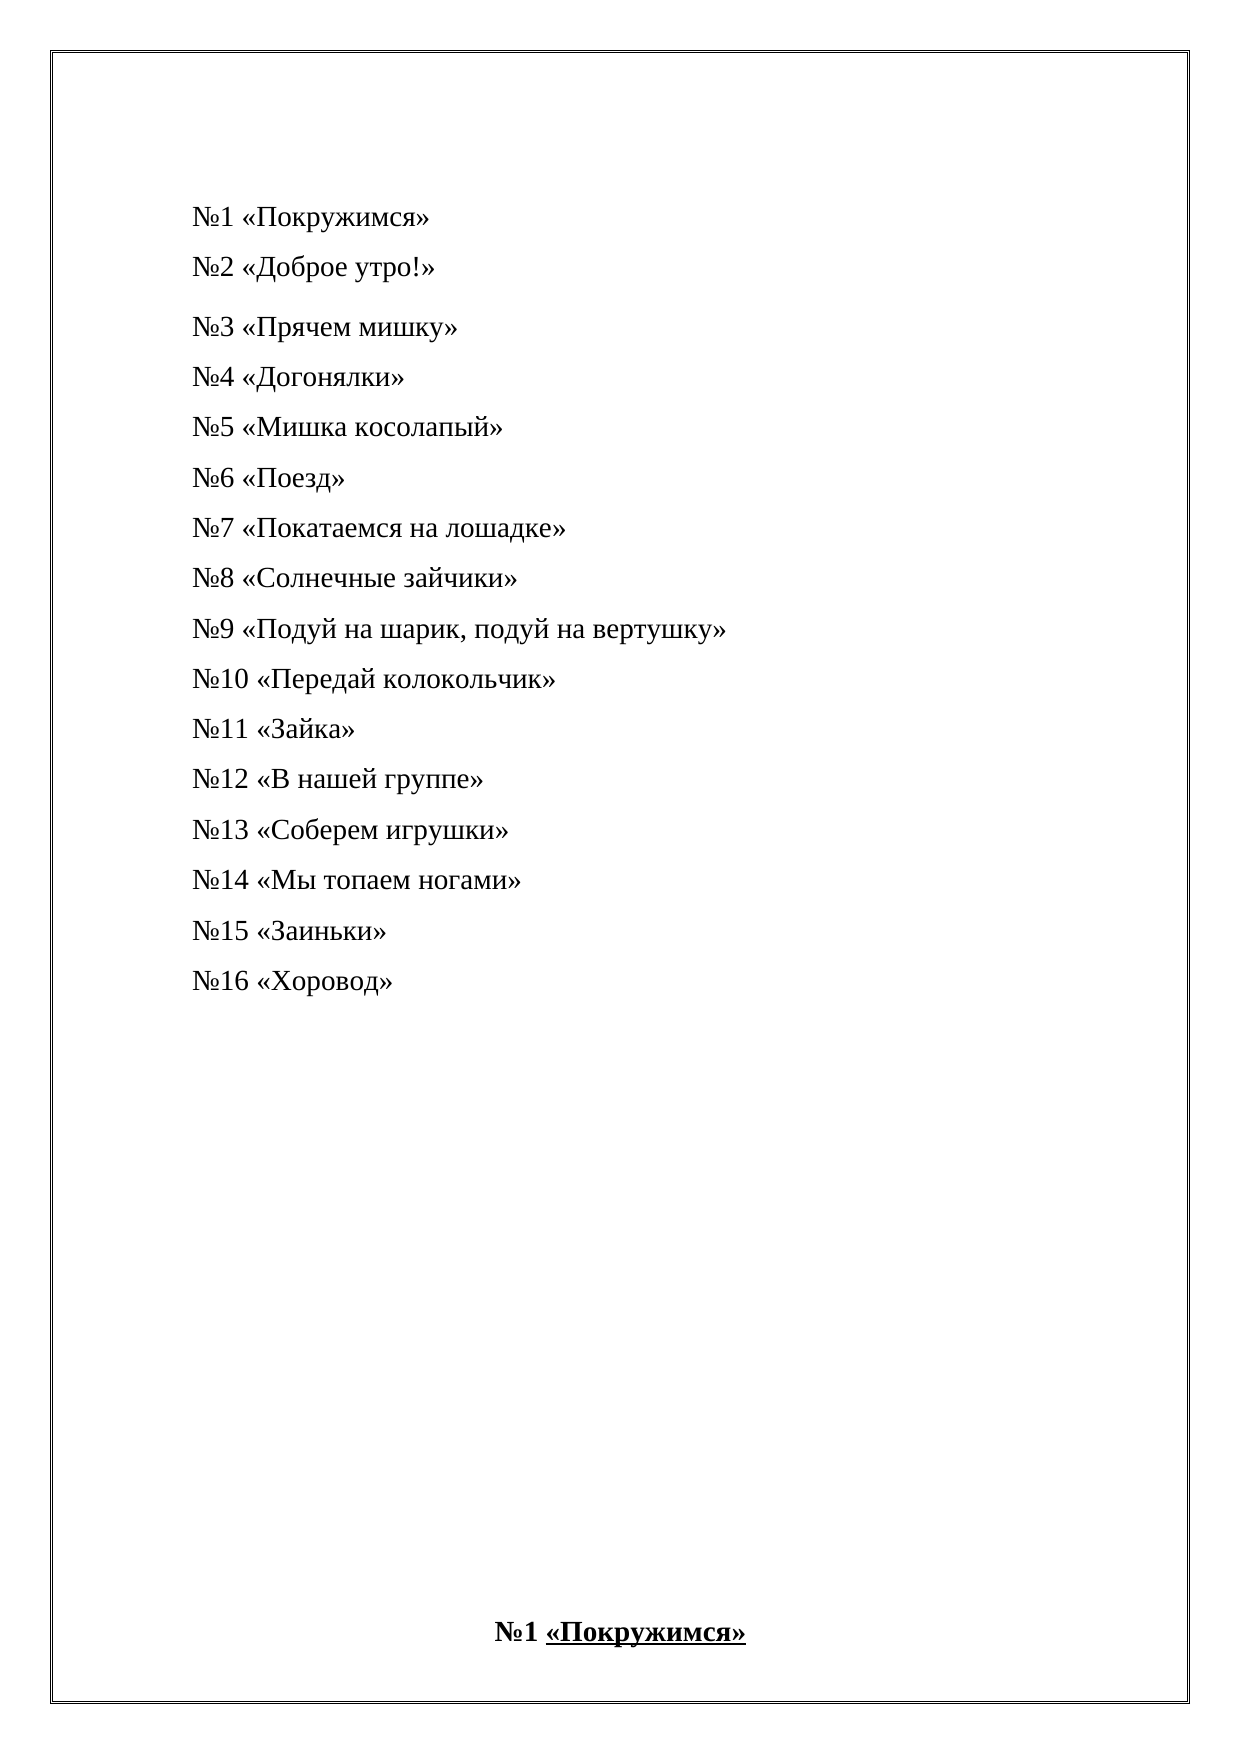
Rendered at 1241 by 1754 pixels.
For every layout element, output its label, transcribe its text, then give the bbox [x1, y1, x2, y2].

text №11 «Зайка» [118, 711, 1122, 745]
text №7 «Покатаемся на лошадке» [118, 510, 1122, 544]
text №16 «Хоровод» [118, 963, 1122, 996]
text №1 «Покружимся» [118, 1614, 1122, 1648]
text №5 «Мишка косолапый» [118, 409, 1122, 443]
text №2 «Доброе утро!» [118, 249, 1122, 283]
text №1 «Покружимся» [118, 199, 1122, 233]
text №15 «Заиньки» [118, 913, 1122, 946]
text №4 «Догонялки» [118, 359, 1122, 393]
text №10 «Передай колокольчик» [118, 661, 1122, 694]
text №14 «Мы топаем ногами» [118, 862, 1122, 896]
text №13 «Соберем игрушки» [118, 812, 1122, 846]
text №12 «В нашей группе» [118, 762, 1122, 795]
text №3 «Прячем мишку» [118, 309, 1122, 342]
text №6 «Поезд» [118, 460, 1122, 493]
text №9 «Подуй на шарик, подуй на вертушку» [118, 611, 1122, 644]
text №8 «Солнечные зайчики» [118, 560, 1122, 594]
